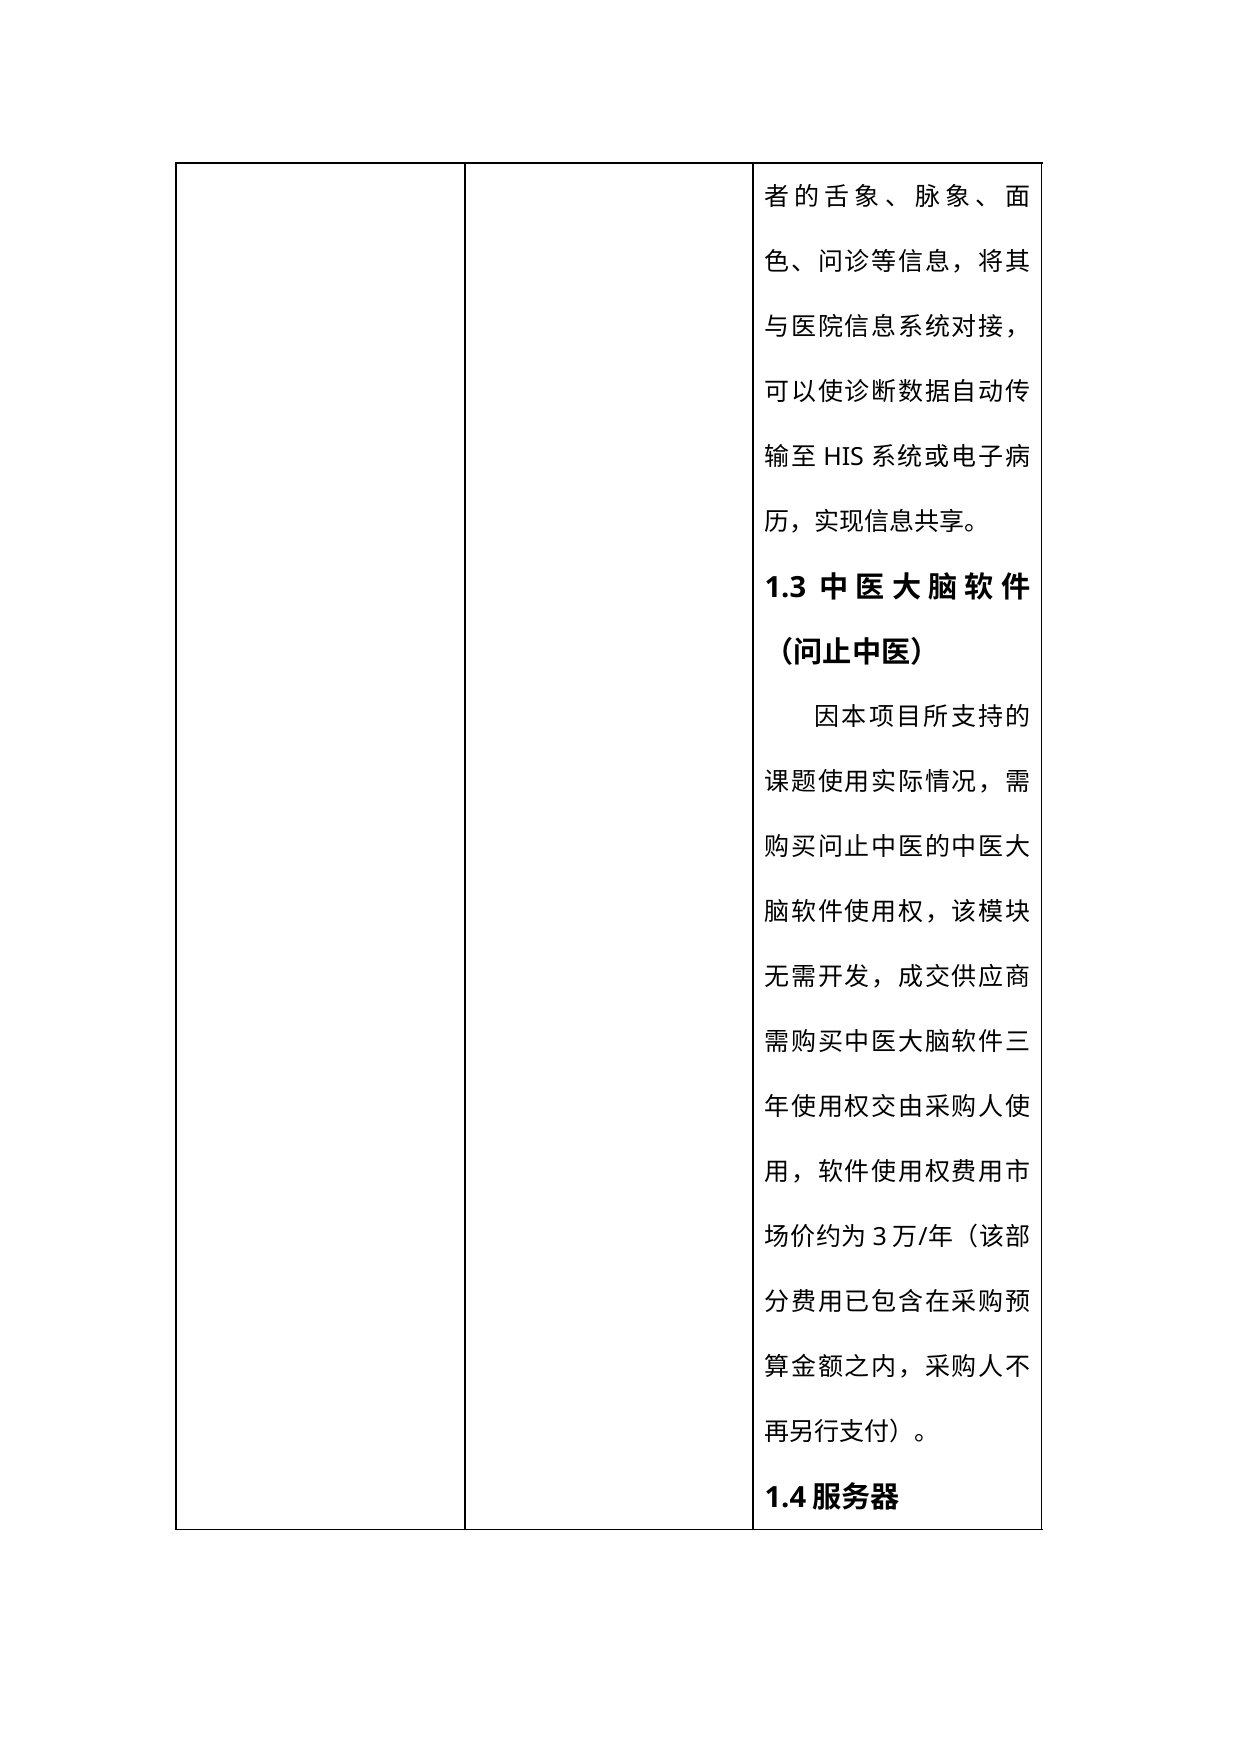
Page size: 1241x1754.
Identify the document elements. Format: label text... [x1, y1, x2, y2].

table_cell 1 [177, 164, 464, 1528]
table_cell [466, 164, 752, 1528]
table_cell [754, 164, 1041, 1528]
